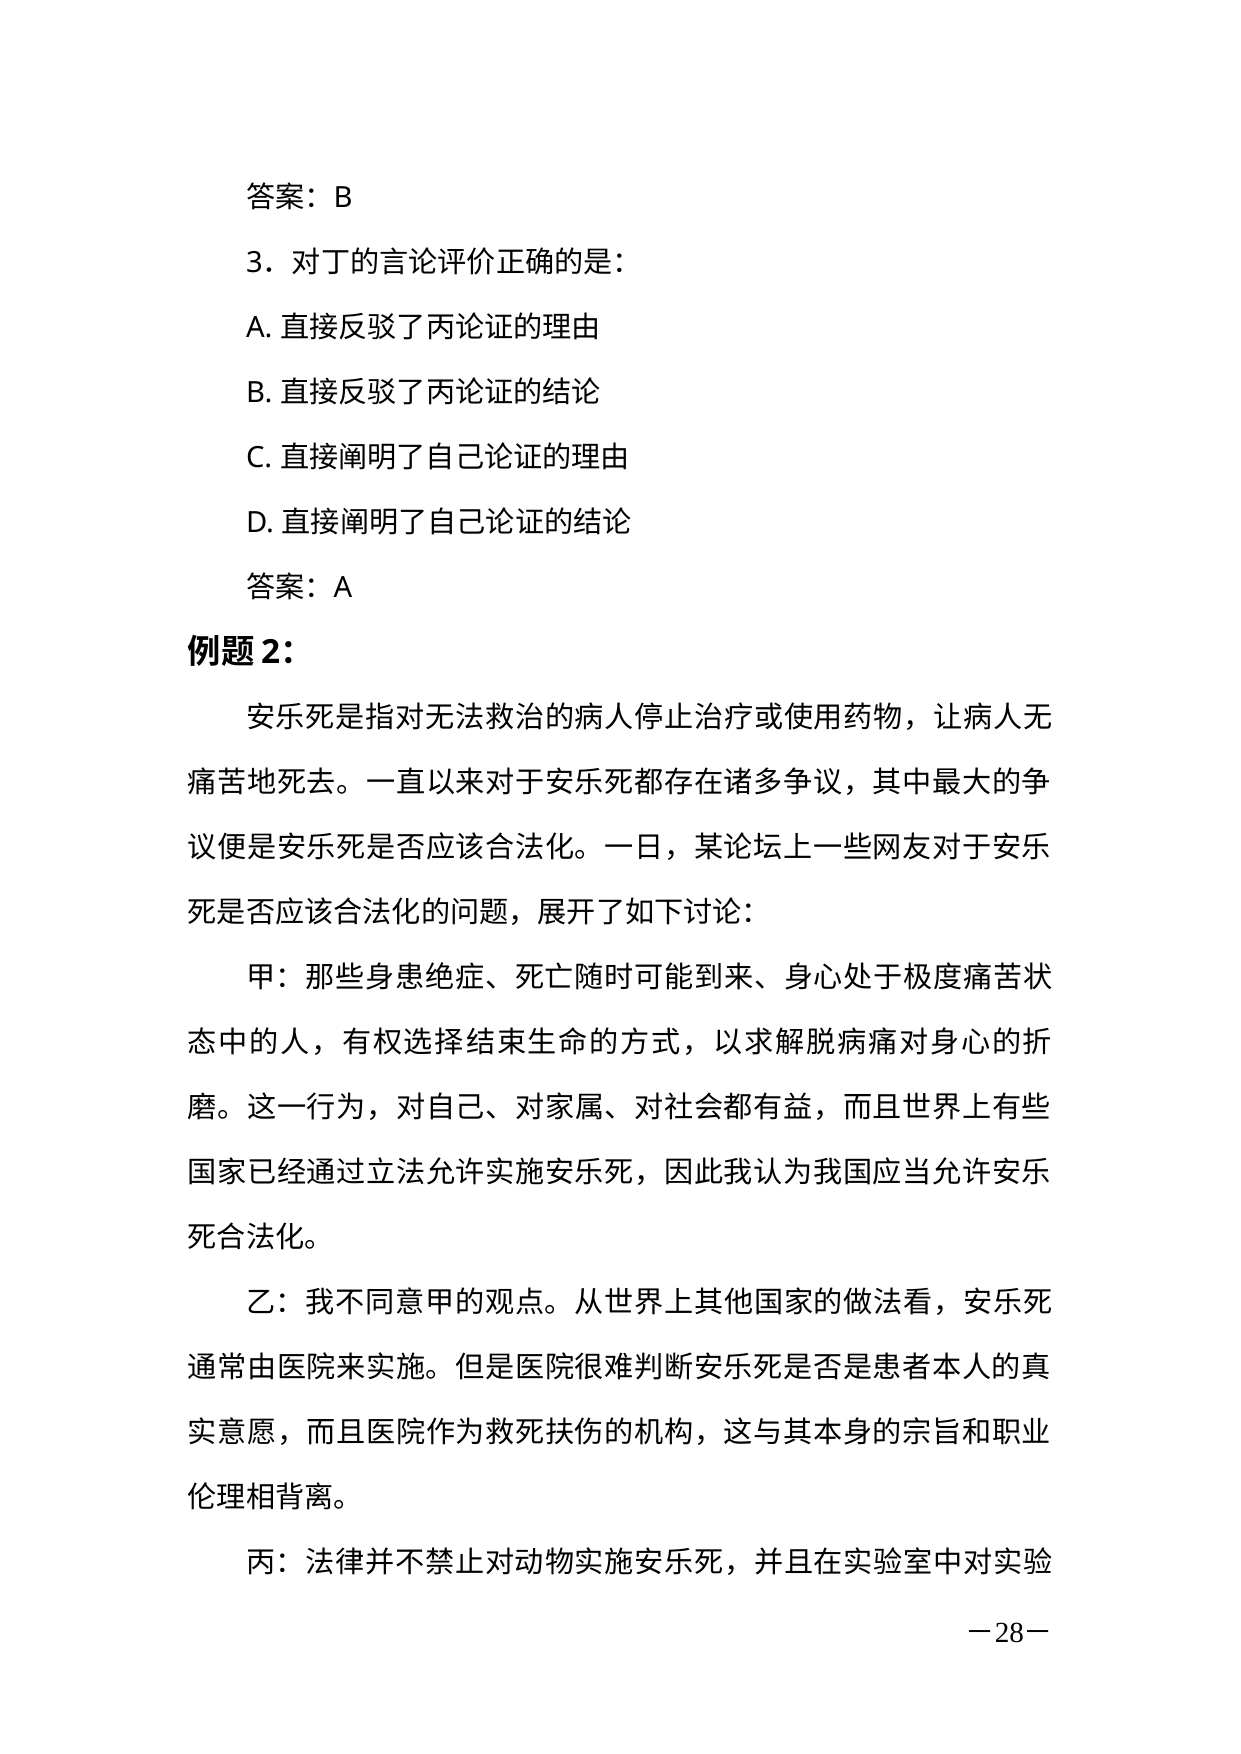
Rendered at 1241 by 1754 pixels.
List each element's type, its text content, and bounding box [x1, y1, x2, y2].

text 答案：B [187, 162, 1053, 227]
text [187, 1527, 1053, 1592]
text 例题2： [187, 617, 1053, 682]
text C. 直接阐明了自己论证的理由 [187, 422, 1053, 487]
text 安乐死是指对无法救治的病人停止治疗或使用药物，让病人无痛苦地死去。一直以来对于安乐死都存在诸多争议，其中最大的争议便是安乐死是否应该合法化。一日，某论坛上一些网友对于安乐死是否应该合法化的问题，展开了如下讨论： [187, 682, 1053, 942]
text D. 直接阐明了自己论证的结论 [187, 487, 1053, 552]
text 答案：A [187, 552, 1053, 617]
text 3．对丁的言论评价正确的是： [187, 227, 1053, 292]
text 乙：我不同意甲的观点。从世界上其他国家的做法看，安乐死通常由医院来实施。但是医院很难判断安乐死是否是患者本人的真实意愿，而且医院作为救死扶伤的机构，这与其本身的宗旨和职业伦理相背离。 [187, 1267, 1053, 1527]
text B. 直接反驳了丙论证的结论 [187, 357, 1053, 422]
text A. 直接反驳了丙论证的理由 [187, 292, 1053, 357]
text 甲：那些身患绝症、死亡随时可能到来、身心处于极度痛苦状态中的人，有权选择结束生命的方式，以求解脱病痛对身心的折磨。这一行为，对自己、对家属、对社会都有益，而且世界上有些国家已经通过立法允许实施安乐死，因此我认为我国应当允许安乐死合法化。 [187, 942, 1053, 1267]
